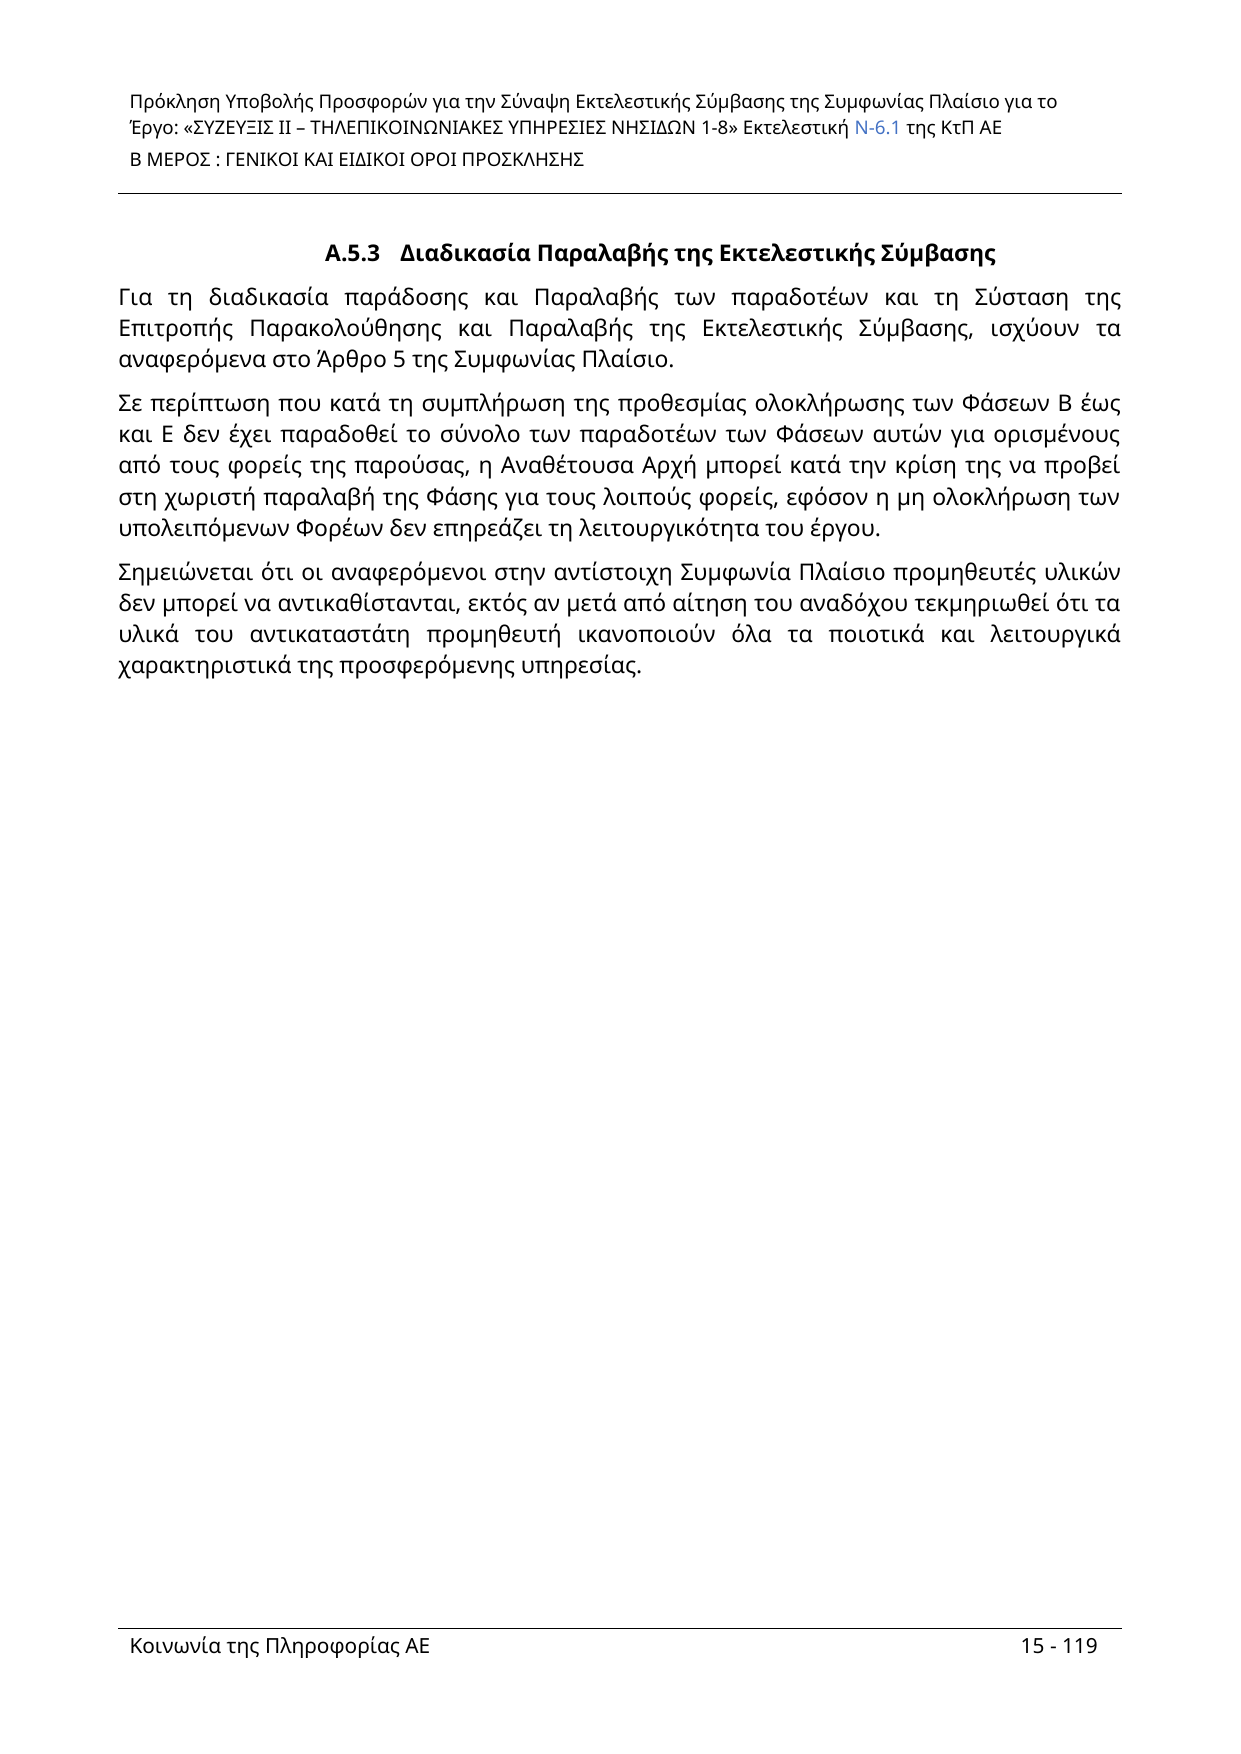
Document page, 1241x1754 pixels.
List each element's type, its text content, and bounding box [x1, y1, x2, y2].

text Για τη διαδικασία παράδοσης και Παραλαβής των παραδοτέων και τη Σύσταση της Επιτροπής Παρακολούθησης και Παραλαβής της Εκτελεστικής Σύμβασης, ισχύουν τα αναφερόμενα στο Άρθρο 5 της Συμφωνίας Πλαίσιο. [118, 280, 1122, 374]
subtitle Διαδικασία Παραλαβής της Εκτελεστικής Σύμβασης [325, 236, 1122, 268]
text Σημειώνεται ότι οι αναφερόμενοι στην αντίστοιχη Συμφωνία Πλαίσιο προμηθευτές υλικών δεν μπορεί να αντικαθίστανται, εκτός αν μετά από αίτηση του αναδόχου τεκμηριωθεί ότι τα υλικά του αντικαταστάτη προμηθευτή ικανοποιούν όλα τα ποιοτικά και λειτουργικά χαρακτηριστικά της προσφερόμενης υπηρεσίας. [118, 555, 1122, 680]
text Σε περίπτωση που κατά τη συμπλήρωση της προθεσμίας ολοκλήρωσης των Φάσεων Β έως και Ε δεν έχει παραδοθεί το σύνολο των παραδοτέων των Φάσεων αυτών για ορισμένους από τους φορείς της παρούσας, η Αναθέτουσα Αρχή μπορεί κατά την κρίση της να προβεί στη χωριστή παραλαβή της Φάσης για τους λοιπούς φορείς, εφόσον η μη ολοκλήρωση των υπολειπόμενων Φορέων δεν επηρεάζει τη λειτουργικότητα του έργου. [118, 386, 1122, 543]
